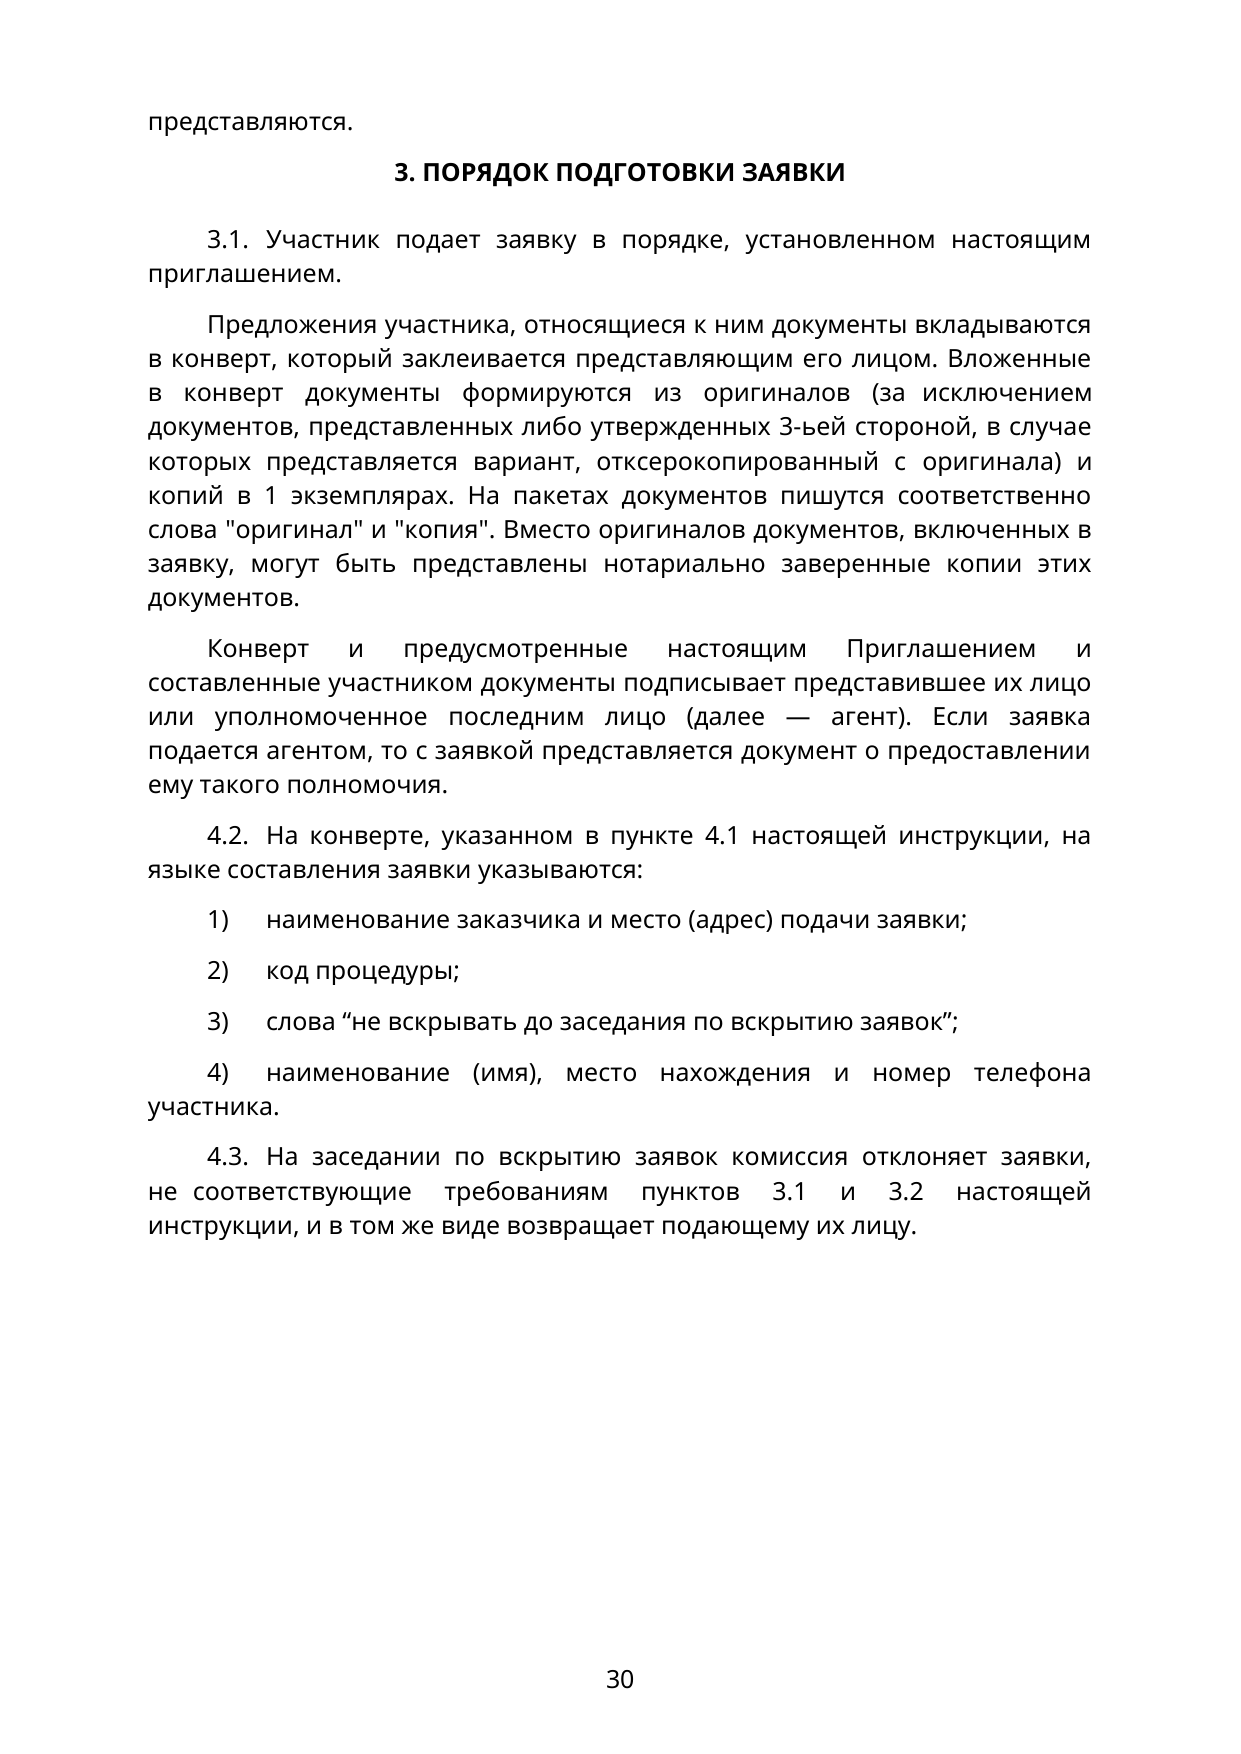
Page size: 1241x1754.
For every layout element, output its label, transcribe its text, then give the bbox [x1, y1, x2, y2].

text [148, 103, 1092, 137]
text 3. ПОРЯДОК ПОДГОТОВКИ ЗАЯВКИ [148, 154, 1092, 188]
text 1) наименование заказчика и место (адрес) подачи заявки; [148, 902, 1092, 936]
text 3) слова “не вскрывать до заседания по вскрытию заявок”; [148, 1003, 1092, 1038]
text Предложения участника, относящиеся к ним документы вкладываются в конверт, который заклеивается представляющим его лицом. Вложенные в конверт документы формируются из оригиналов (за исключением документов, представленных либо утвержденных 3-ьей стороной, в случае которых представляется вариант, отксерокопированный с оригинала) и копий в 1 экземплярах. На пакетах документов пишутся соответственно слова "оригинал" и "копия". Вместо оригиналов документов, включенных в заявку, могут быть представлены нотариально заверенные копии этих документов. [148, 307, 1092, 614]
text 4.2. На конверте, указанном в пункте 4.1 настоящей инструкции, на языке составления заявки указываются: [148, 817, 1092, 885]
text 4) наименование (имя), место нахождения и номер телефона участника. [148, 1054, 1092, 1122]
text 4.3. На заседании по вскрытию заявок комиссия отклоняет заявки, не соответствующие требованиям пунктов 3.1 и 3.2 настоящей инструкции, и в том же виде возвращает подающему их лицу. [148, 1139, 1092, 1241]
text 2) код процедуры; [148, 953, 1092, 987]
text 3.1. Участник подает заявку в порядке, установленном настоящим приглашением. [148, 222, 1092, 290]
text Конверт и предусмотренные настоящим Приглашением и составленные участником документы подписывает представившее их лицо или уполномоченное последним лицо (далее — агент). Если заявка подается агентом, то с заявкой представляется документ о предоставлении ему такого полномочия. [148, 630, 1092, 801]
